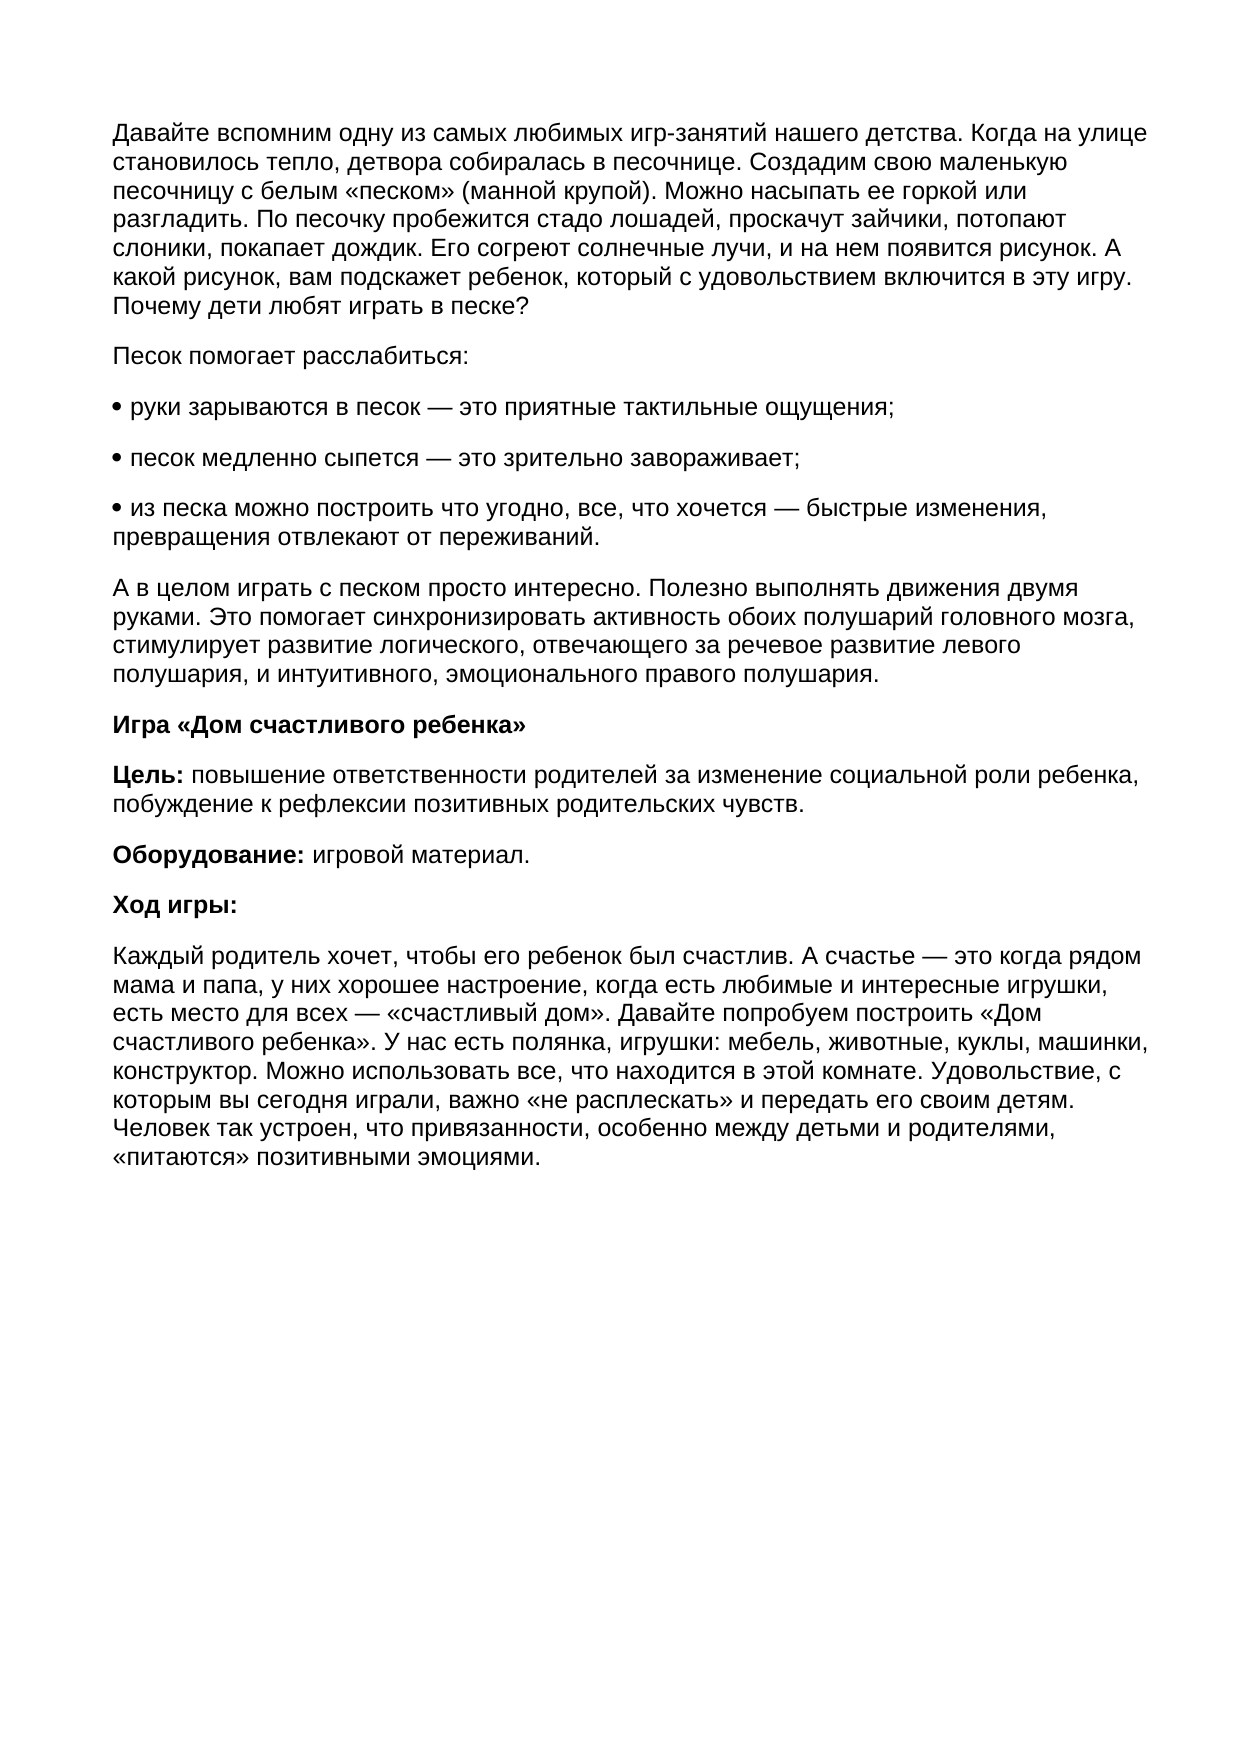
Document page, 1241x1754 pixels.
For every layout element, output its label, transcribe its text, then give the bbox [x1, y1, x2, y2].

text Каждый родитель хочет, чтобы его ребенок был счастлив. А счастье — это когда рядом мама и папа, у них хорошее настроение, когда есть любимые и интересные игрушки, есть место для всех — «счастливый дом». Давайте попробуем построить «Дом счастливого ребенка». У нас есть полянка, игрушки: мебель, животные, куклы, машинки, конструктор. Можно использовать все, что находится в этой комнате. Удовольствие, с которым вы сегодня играли, важно «не расплескать» и передать его своим детям. Человек так устроен, что привязанности, особенно между детьми и родителями, «питаются» позитивными эмоциями. [112, 941, 1152, 1171]
text Оборудование: игровой материал. [112, 840, 1152, 868]
text А в целом играть с песком просто интересно. Полезно выполнять движения двумя руками. Это помогает синхронизировать активность обоих полушарий головного мозга, стимулирует развитие логического, отвечающего за речевое развитие левого полушария, и интуитивного, эмоционального правого полушария. [112, 573, 1152, 688]
text песок медленно сыпется — это зрительно завораживает; [112, 443, 1152, 471]
text Песок помогает расслабиться: [112, 341, 1152, 370]
text Ход игры: [112, 890, 1152, 919]
text Цель: повышение ответственности родителей за изменение социальной роли ребенка, побуждение к рефлексии позитивных родительских чувств. [112, 760, 1152, 818]
text руки зарываются в песок — это приятные тактильные ощущения; [112, 392, 1152, 421]
text из песка можно построить что угодно, все, что хочется — быстрые изменения, превращения отвлекают от переживаний. [112, 493, 1152, 551]
text Игра «Дом счастливого ребенка» [112, 710, 1152, 738]
text Давайте вспомним одну из самых любимых игр-занятий нашего детства. Когда на улице становилось тепло, детвора собиралась в песочнице. Создадим свою маленькую песочницу с белым «песком» (манной крупой). Можно насыпать ее горкой или разгладить. По песочку пробежится стадо лошадей, проскачут зайчики, потопают слоники, покапает дождик. Его согреют солнечные лучи, и на нем появится рисунок. А какой рисунок, вам подскажет ребенок, который с удовольствием включится в эту игру. Почему дети любят играть в песке? [112, 118, 1152, 319]
